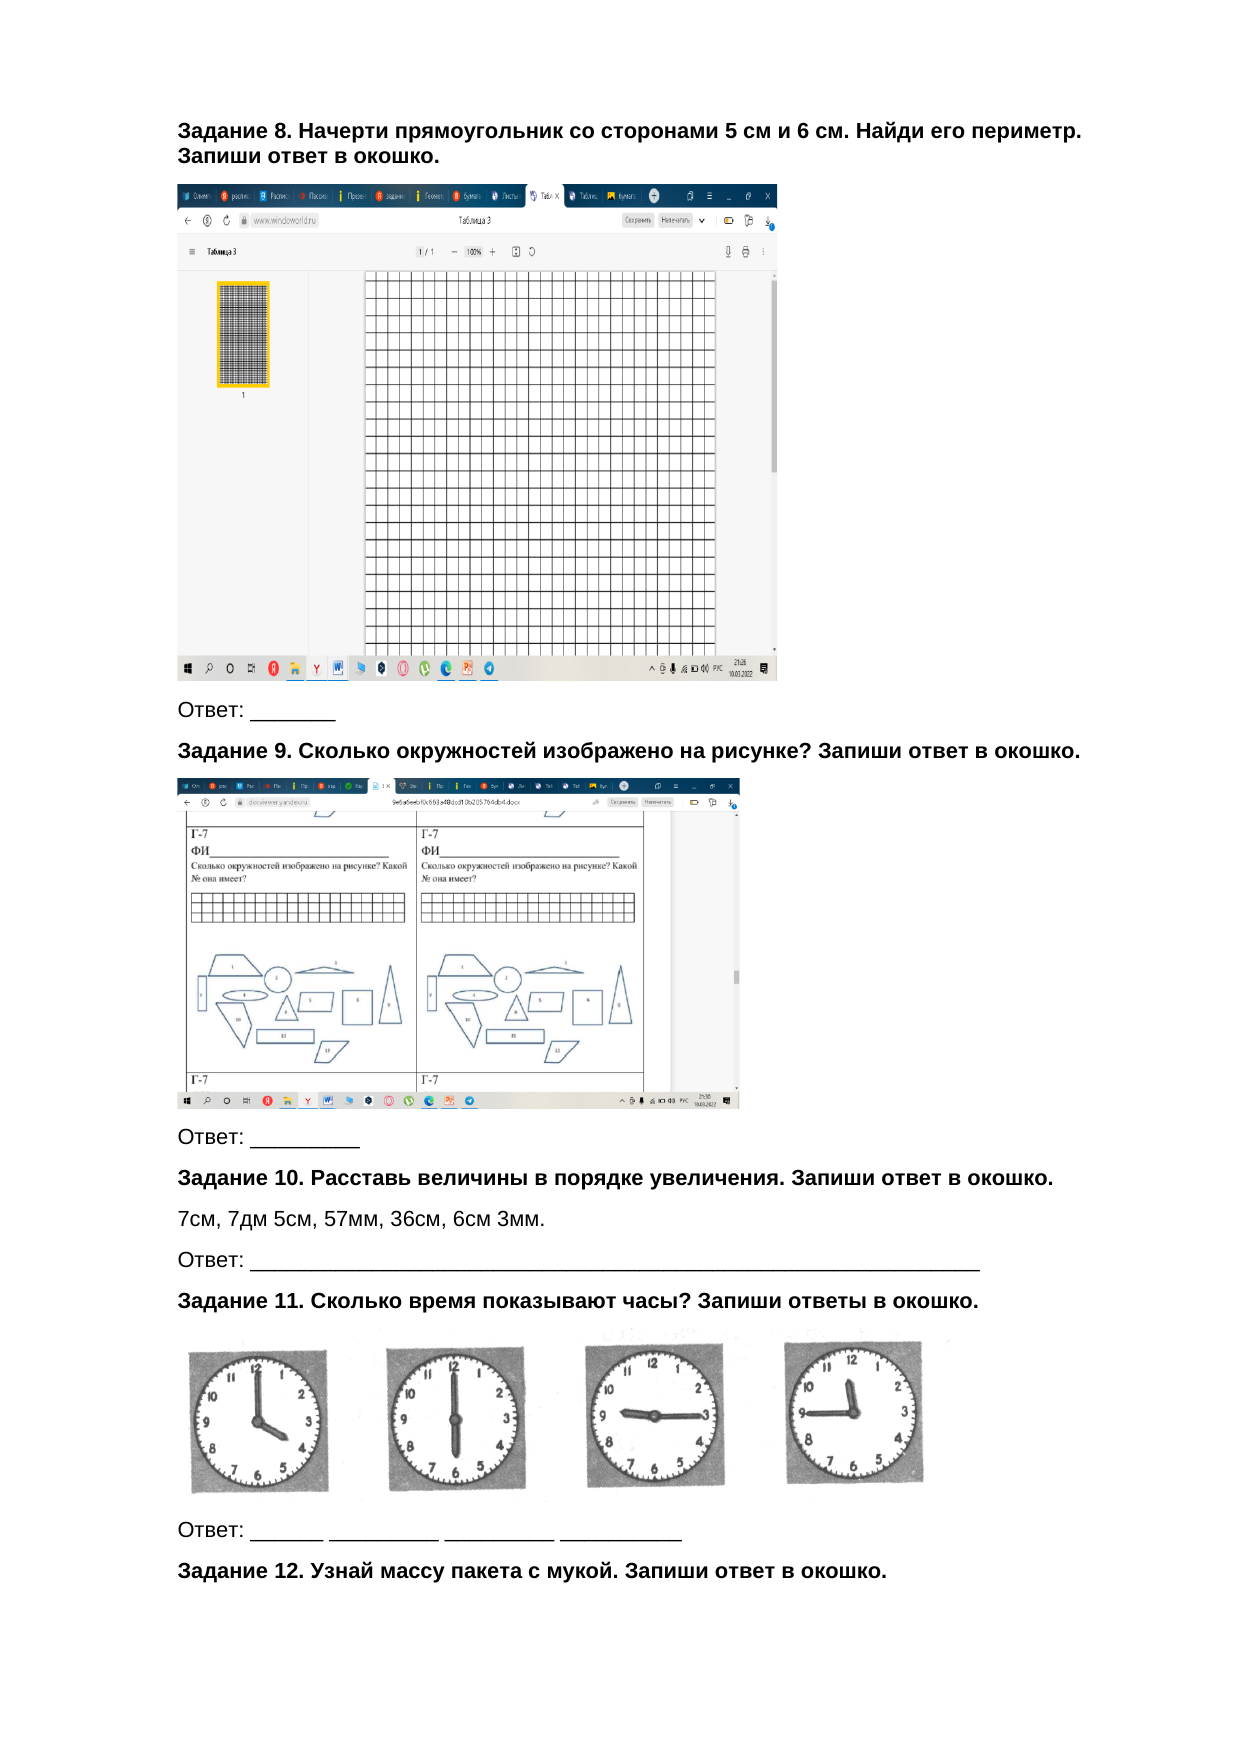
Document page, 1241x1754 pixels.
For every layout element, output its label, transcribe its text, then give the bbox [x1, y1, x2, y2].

text Задание 9. Сколько окружностей изображено на рисунке? Запиши ответ в окошко. [177, 737, 1152, 763]
text Ответ: _______ [177, 697, 1152, 722]
picture [492, 191, 498, 200]
text Задание 8. Начерти прямоугольник со сторонами 5 см и 6 см. Найди его периметр. Запиши ответ в окошко. [177, 118, 1152, 168]
text Ответ: ____________________________________________________________ [177, 1247, 1152, 1272]
picture [177, 184, 778, 681]
text 7см, 7дм 5см, 57мм, 36см, 6см 3мм. [177, 1206, 1152, 1231]
text Задание 12. Узнай массу пакета с мукой. Запиши ответ в окошко. [177, 1558, 1152, 1583]
text Задание 10. Расставь величины в порядке увеличения. Запиши ответ в окошко. [177, 1165, 1152, 1190]
text Задание 11. Сколько время показывают часы? Запиши ответы в окошко. [177, 1287, 1152, 1313]
text Ответ: _________ [177, 1124, 1152, 1149]
text Ответ: ______ _________ _________ __________ [177, 1517, 1152, 1542]
picture [177, 778, 740, 1109]
picture [177, 1328, 953, 1502]
